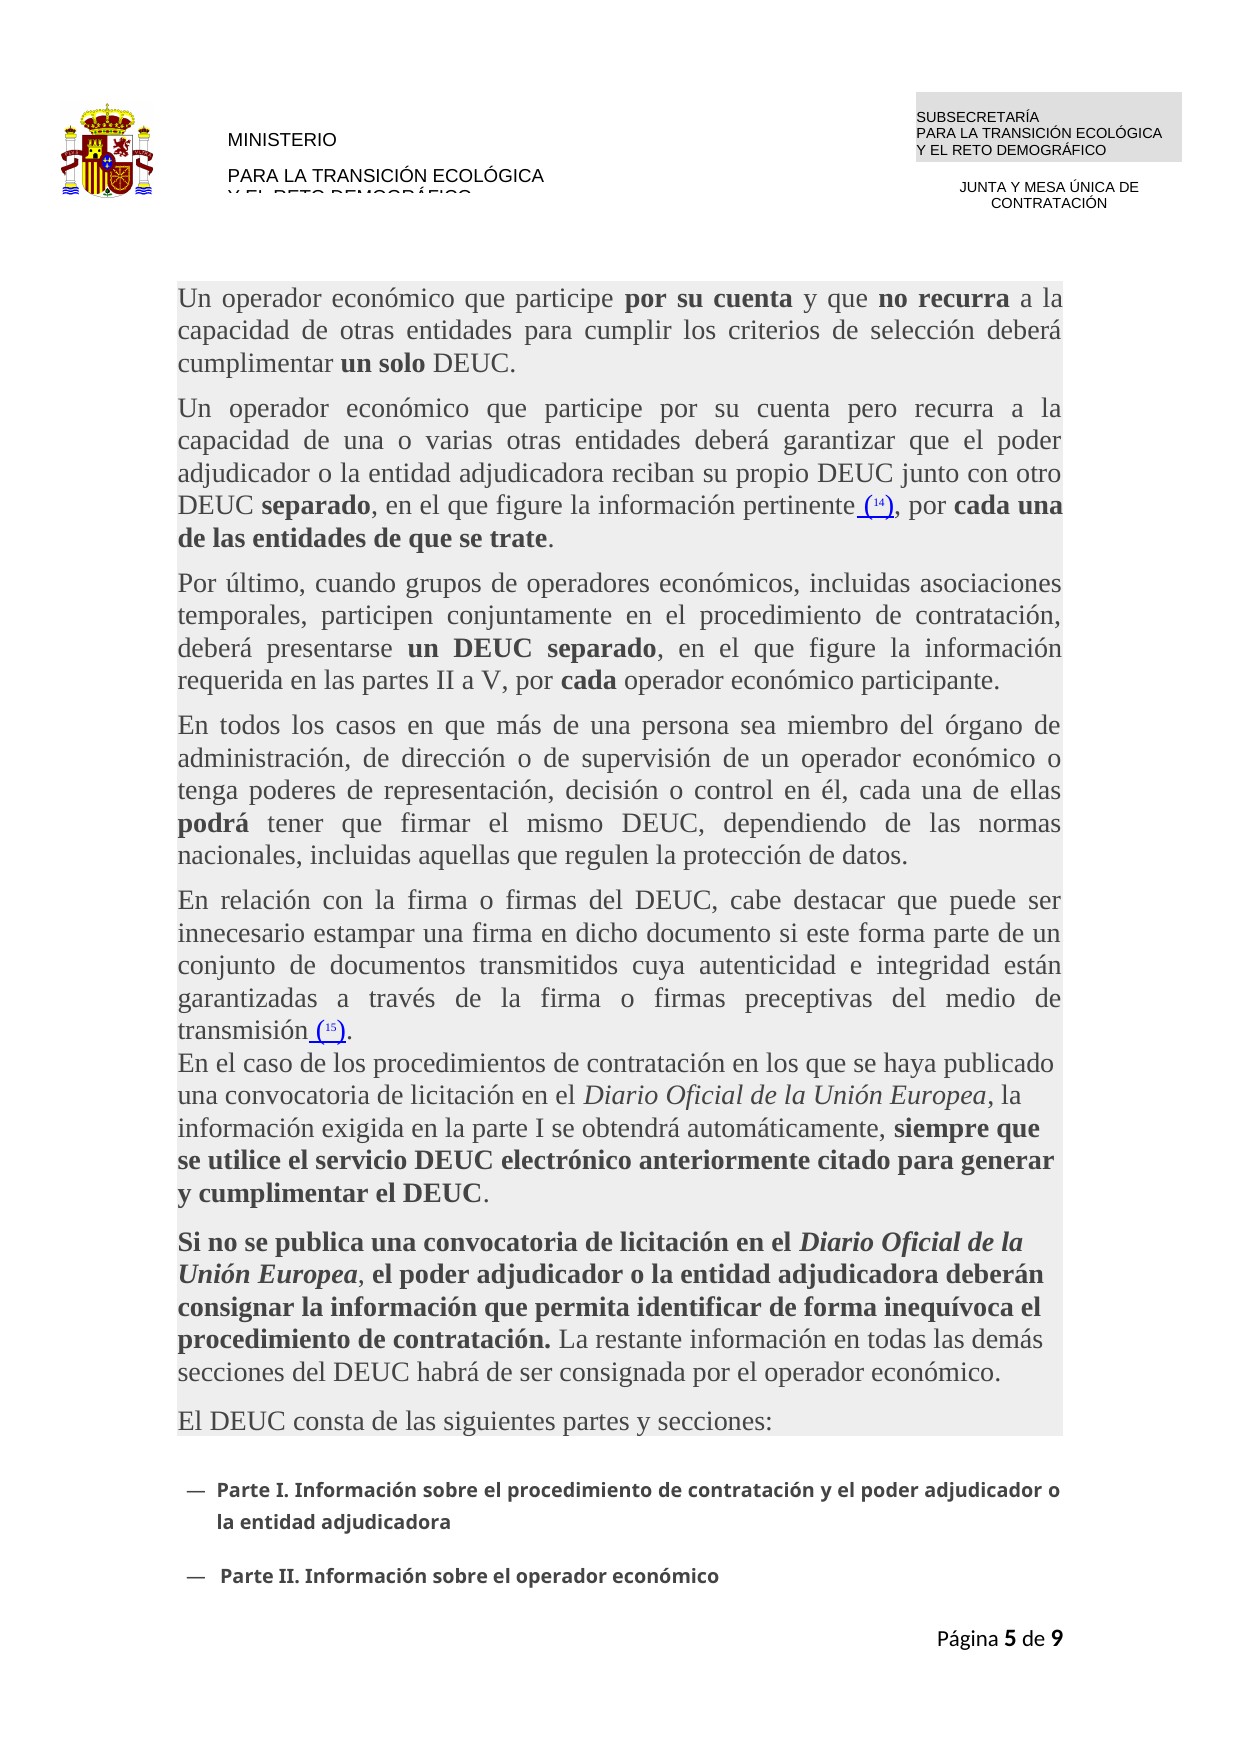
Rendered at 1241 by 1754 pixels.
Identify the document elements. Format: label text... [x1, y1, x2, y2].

text El DEUC consta de las siguientes partes y secciones: [177, 1404, 1063, 1436]
table_header Parte I. Información sobre el procedimiento de contratación y el poder adjudicador o la entidad adjudicadora [210, 1455, 1063, 1538]
text En todos los casos en que más de una persona sea miembro del órgano de administración, de dirección o de supervisión de un operador económico o tenga poderes de representación, decisión o control en él, cada una de ellas podrá tener que firmar el mismo DEUC, dependiendo de las normas nacionales, incluidas aquellas que regulen la protección de datos. [177, 708, 1063, 871]
text En el caso de los procedimientos de contratación en los que se haya publicado una convocatoria de licitación en el Diario Oficial de la Unión Europea, la información exigida en la parte I se obtendrá automáticamente, siempre que se utilice el servicio DEUC electrónico anteriormente citado para generar y cumplimentar el DEUC. [177, 1046, 1063, 1208]
table_header — [179, 1542, 211, 1593]
text En relación con la firma o firmas del DEUC, cabe destacar que puede ser innecesario estampar una firma en dicho documento si este forma parte de un conjunto de documentos transmitidos cuya autenticidad e integridad están garantizadas a través de la firma o firmas preceptivas del medio de transmisión (15). [177, 883, 1063, 1046]
text Por último, cuando grupos de operadores económicos, incluidas asociaciones temporales, participen conjuntamente en el procedimiento de contratación, deberá presentarse un DEUC separado, en el que figure la información requerida en las partes II a V, por cada operador económico participante. [177, 566, 1063, 696]
table_header — [179, 1455, 208, 1538]
table_header Parte II. Información sobre el operador económico [213, 1542, 1063, 1593]
text Un operador económico que participe por su cuenta pero recurra a la capacidad de una o varias otras entidades deberá garantizar que el poder adjudicador o la entidad adjudicadora reciban su propio DEUC junto con otro DEUC separado, en el que figure la información pertinente (14), por cada una de las entidades de que se trate. [177, 391, 1063, 553]
text Si no se publica una convocatoria de licitación en el Diario Oficial de la Unión Europea, el poder adjudicador o la entidad adjudicadora deberán consignar la información que permita identificar de forma inequívoca el procedimiento de contratación. La restante información en todas las demás secciones del DEUC habrá de ser consignada por el operador económico. [177, 1225, 1063, 1387]
text Un operador económico que participe por su cuenta y que no recurra a la capacidad de otras entidades para cumplir los criterios de selección deberá cumplimentar un solo DEUC. [177, 281, 1063, 378]
